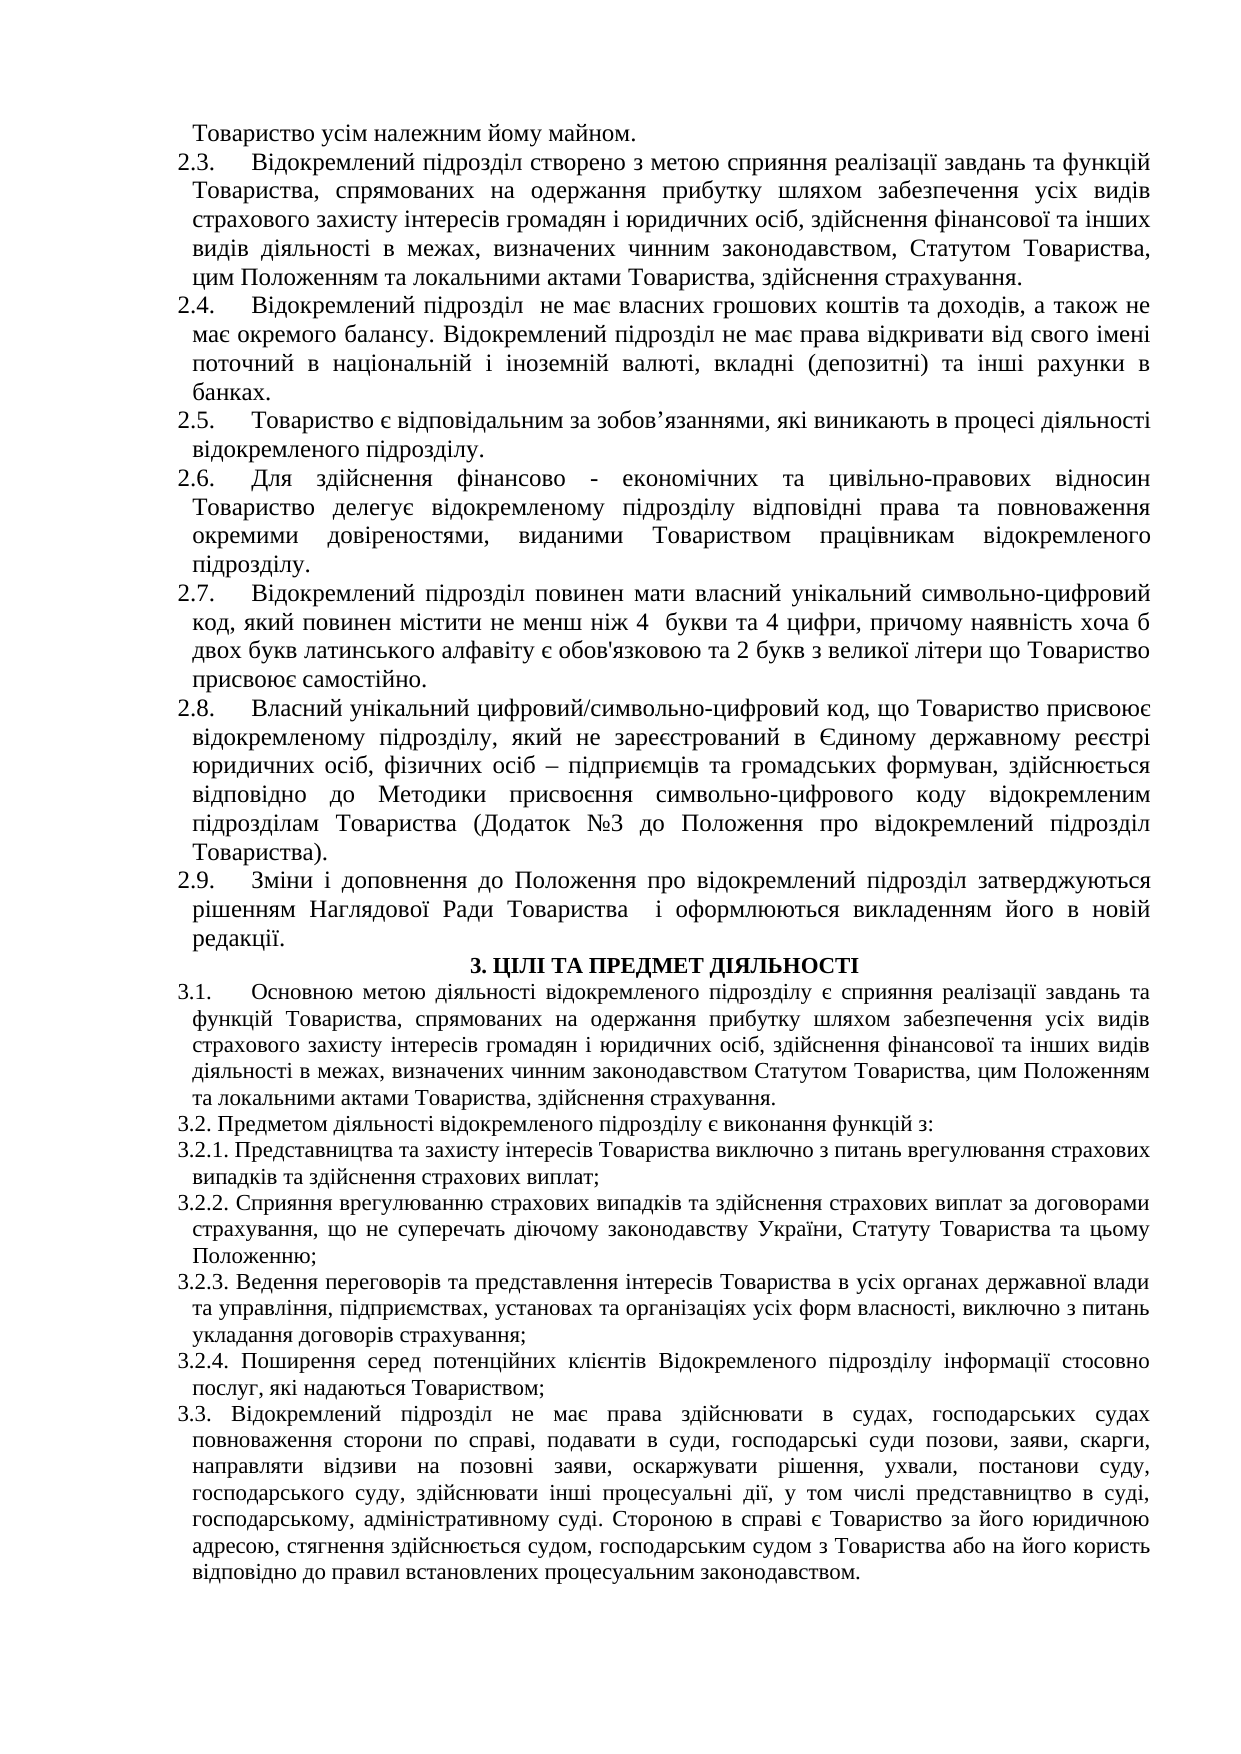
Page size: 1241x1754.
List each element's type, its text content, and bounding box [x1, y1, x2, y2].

list Відокремлений підрозділ не має власних грошових коштів та доходів, а також не має окремого балансу. Відокремлений підрозділ не має права відкривати від свого імені поточний в національній і іноземній валюті, вкладні (депозитні) та інші рахунки в банках. [177, 291, 1152, 406]
list Власний унікальний цифровий/символьно-цифровий код, що Товариство присвоює відокремленому підрозділу, який не зареєстрований в Єдиному державному реєстрі юридичних осіб, фізичних осіб – підприємців та громадських формуван, здійснюється відповідно до Методики присвоєння символьно-цифрового коду відокремленим підрозділам Товариства (Додаток №3 до Положення про відокремлений підрозділ Товариства). [177, 693, 1152, 866]
list Зміни і доповнення до Положення про відокремлений підрозділ затверджуються рішенням Наглядової Ради Товариства і оформлюються викладенням його в новій редакції. [177, 866, 1152, 952]
text 3.1. Основною метою діяльності відокремленого підрозділу є сприяння реалізації завдань та функцій Товариства, спрямованих на одержання прибутку шляхом забезпечення усіх видів страхового захисту інтересів громадян і юридичних осіб, здійснення фінансової та інших видів діяльності в межах, визначених чинним законодавством Статутом Товариства, цим Положенням та локальними актами Товариства, здійснення страхування. [177, 978, 1152, 1110]
list Відокремлений підрозділ створено з метою сприяння реалізації завдань та функцій Товариства, спрямованих на одержання прибутку шляхом забезпечення усіх видів страхового захисту інтересів громадян і юридичних осіб, здійснення фінансової та інших видів діяльності в межах, визначених чинним законодавством, Статутом Товариства, цим Положенням та локальними актами Товариства, здійснення страхування. [177, 147, 1152, 291]
text 3.2.4. Поширення серед потенційних клієнтів Відокремленого підрозділу інформації стосовно послуг, які надаються Товариством; [177, 1347, 1152, 1400]
text 3. ЦІЛІ ТА ПРЕДМЕТ ДІЯЛЬНОСТІ [177, 952, 1152, 978]
text 3.2.1. Представництва та захисту інтересів Товариства виключно з питань врегулювання страхових випадків та здійснення страхових виплат; [177, 1136, 1152, 1189]
list Для здійснення фінансово - економічних та цивільно-правових відносин Товариство делегує відокремленому підрозділу відповідні права та повноваження окремими довіреностями, виданими Товариством працівникам відокремленого підрозділу. [177, 463, 1152, 578]
text 3.2.2. Сприяння врегулюванню страхових випадків та здійснення страхових виплат за договорами страхування, що не суперечать діючому законодавству України, Статуту Товариства та цьому Положенню; [177, 1189, 1152, 1268]
text 3.3. Відокремлений підрозділ не має права здійснювати в судах, господарських судах повноваження сторони по справі, подавати в суди, господарські суди позови, заяви, скарги, направляти відзиви на позовні заяви, оскаржувати рішення, ухвали, постанови суду, господарського суду, здійснювати інші процесуальні дії, у том числі представництво в суді, господарському, адміністративному суді. Стороною в справі є Товариство за його юридичною адресою, стягнення здійснюється судом, господарським судом з Товариства або на його користь відповідно до правил встановлених процесуальним законодавством. [177, 1400, 1152, 1584]
list Відокремлений підрозділ повинен мати власний унікальний символьно-цифровий код, який повинен містити не менш ніж 4 букви та 4 цифри, причому наявність хоча б двох букв латинського алфавіту є обов'язковою та 2 букв з великої літери що Товариство присвоює самостійно. [177, 578, 1152, 693]
text 3.2.3. Ведення переговорів та представлення інтересів Товариства в усіх органах державної влади та управління, підприємствах, установах та організаціях усіх форм власності, виключно з питань укладання договорів страхування; [177, 1268, 1152, 1347]
list Товариство є відповідальним за зобов’язаннями, які виникають в процесі діяльності відокремленого підрозділу. [177, 406, 1152, 463]
text 3.2. Предметом діяльності відокремленого підрозділу є виконання функцій з: [177, 1110, 1152, 1136]
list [177, 118, 1152, 147]
